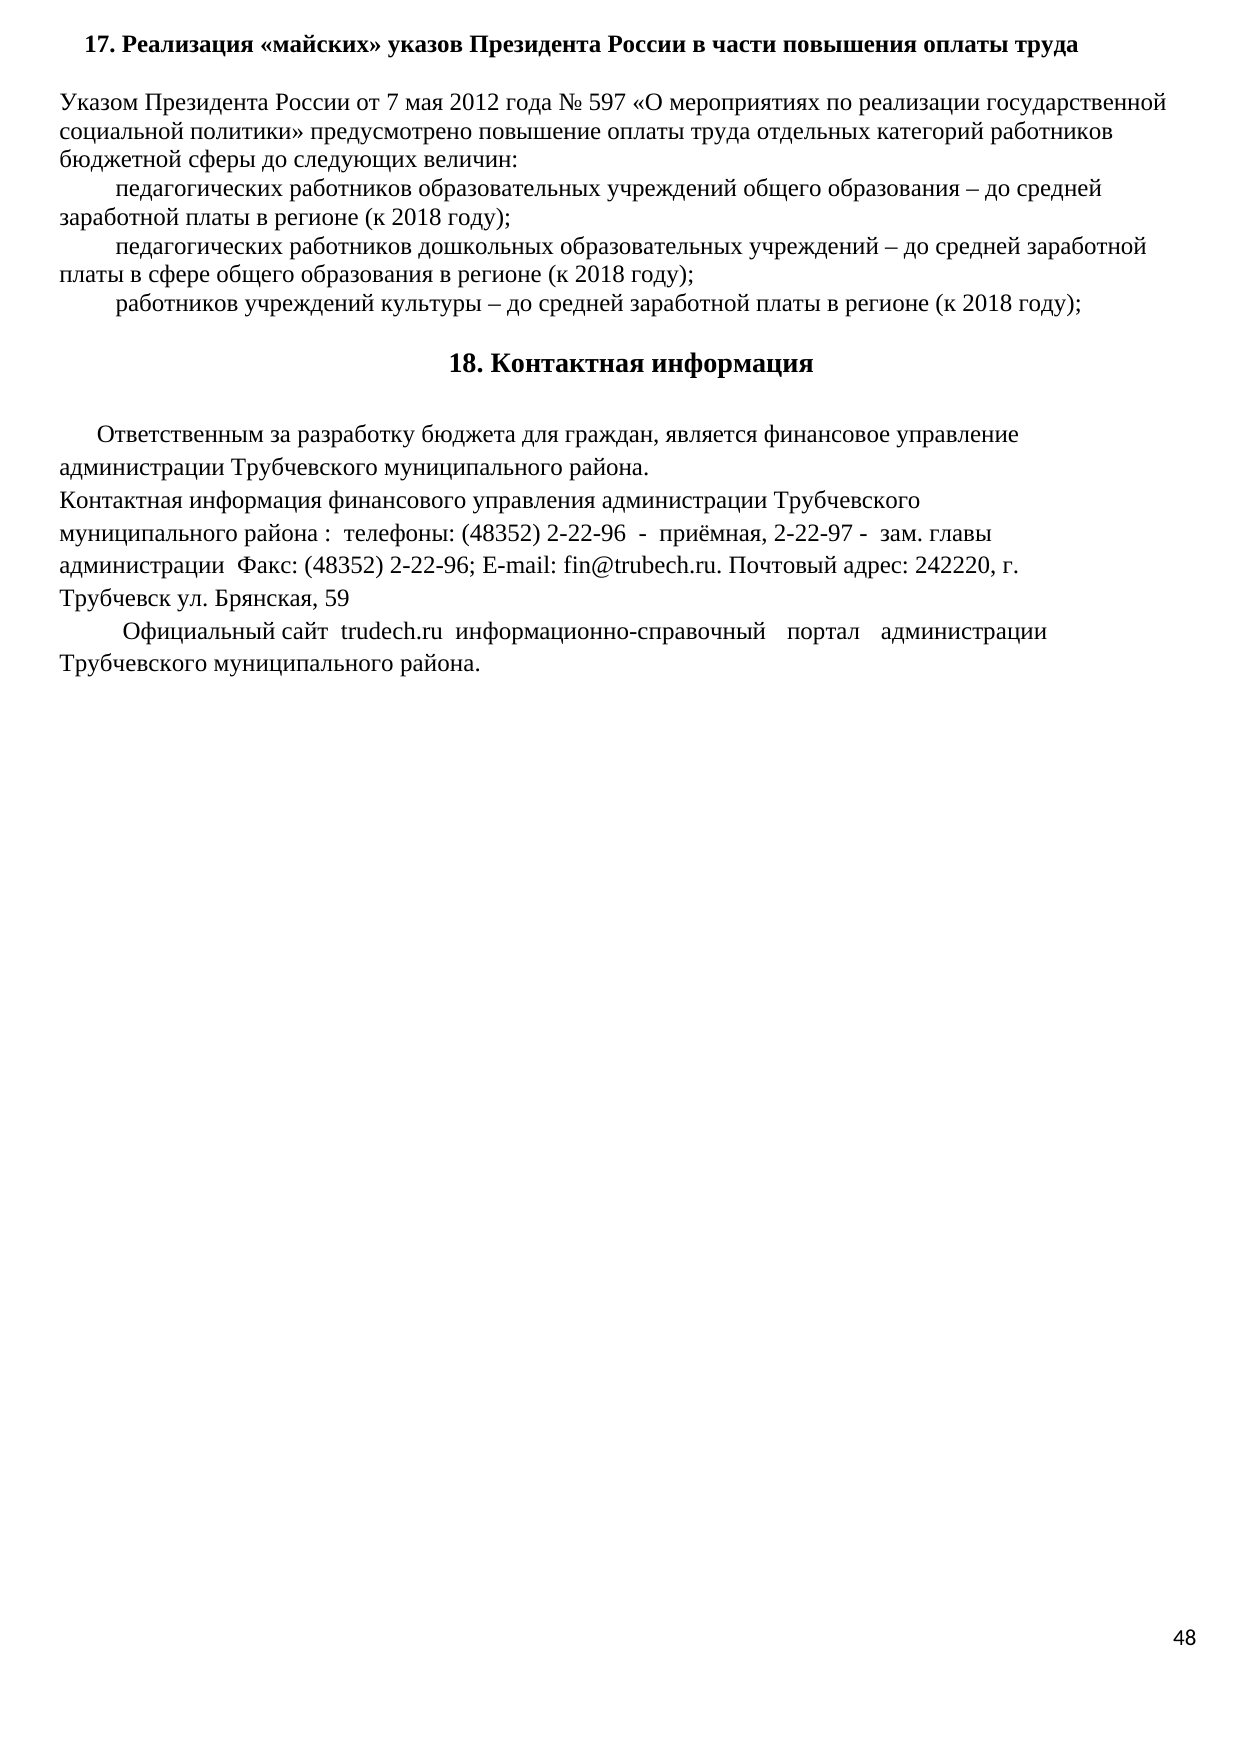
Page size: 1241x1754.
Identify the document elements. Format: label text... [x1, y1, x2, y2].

text Ответственным за разработку бюджета для граждан, является финансовое управление администрации Трубчевского муниципального района. [59, 419, 1084, 481]
text педагогических работников образовательных учреждений общего образования – до средней [59, 173, 1196, 202]
text Контактная информация финансового управления администрации Трубчевского муниципального района : телефоны: (48352) 2-22-96 - приёмная, 2-22-97 - зам. главы администрации Факс: (48352) 2-22-96; E-mail: fin@trubech.ru. Почтовый адрес: 242220, г. Трубчевск ул. Брянская, 59 [59, 485, 1084, 612]
text 17. Реализация «майских» указов Президента России в части повышения оплаты труда [59, 29, 1196, 58]
text Официальный сайт trudech.ru информационно-справочный портал администрации Трубчевского муниципального района. [59, 616, 1198, 677]
text 18. Контактная информация [178, 346, 1084, 378]
text работников учреждений культуры – до средней заработной платы в регионе (к 2018 году); [59, 288, 1196, 317]
text заработной платы в регионе (к 2018 году); [59, 202, 1196, 231]
text педагогических работников дошкольных образовательных учреждений – до средней заработной платы в сфере общего образования в регионе (к 2018 году); [59, 231, 1196, 288]
text Указом Президента России от 7 мая 2012 года № 597 «О мероприятиях по реализации государственной социальной политики» предусмотрено повышение оплаты труда отдельных категорий работников бюджетной сферы до следующих величин: [59, 87, 1196, 173]
